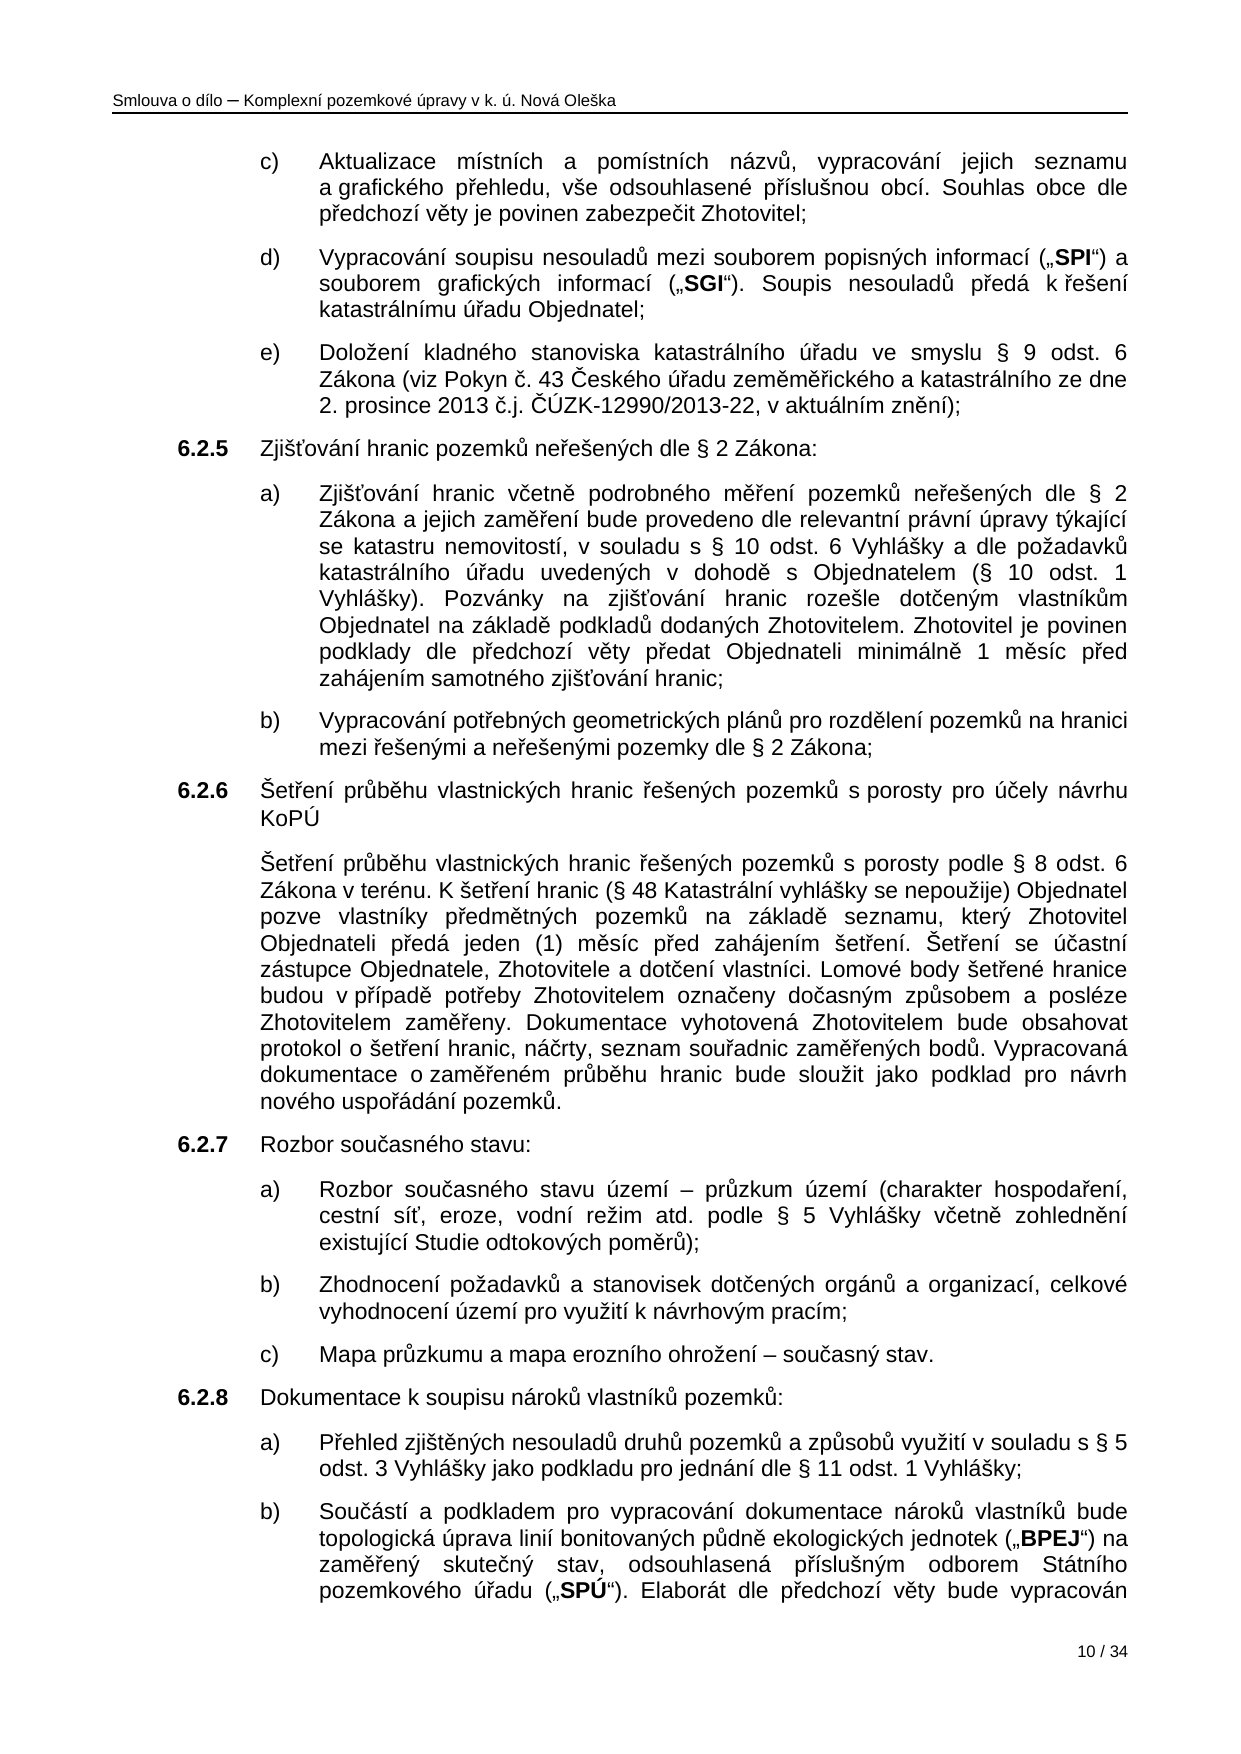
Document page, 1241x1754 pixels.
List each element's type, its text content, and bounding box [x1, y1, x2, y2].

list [260, 1498, 1128, 1604]
list Šetření průběhu vlastnických hranic řešených pozemků s porosty podle § 8 odst. 6 Zákona v terénu. K šetření hranic (§ 48 Katastrální vyhlášky se nepoužije) Objednatel pozve vlastníky předmětných pozemků na základě seznamu, který Zhotovitel Objednateli předá jeden (1) měsíc před zahájením šetření. Šetření se účastní zástupce Objednatele, Zhotovitele a dotčení vlastníci. Lomové body šetřené hranice budou v případě potřeby Zhotovitelem označeny dočasným způsobem a posléze Zhotovitelem zaměřeny. Dokumentace vyhotovená Zhotovitelem bude obsahovat protokol o šetření hranic, náčrty, seznam souřadnic zaměřených bodů. Vypracovaná dokumentace o zaměřeném průběhu hranic bude sloužit jako podklad pro návrh nového uspořádání pozemků. [260, 850, 1128, 1114]
list Přehled zjištěných nesouladů druhů pozemků a způsobů využití v souladu s § 5 odst. 3 Vyhlášky jako podkladu pro jednání dle § 11 odst. 1 Vyhlášky; [260, 1429, 1128, 1482]
text Šetření průběhu vlastnických hranic řešených pozemků s porosty pro účely návrhu KoPÚ [177, 777, 1128, 832]
list Mapa průzkumu a mapa erozního ohrožení – současný stav. [260, 1341, 1128, 1367]
list Zjišťování hranic včetně podrobného měření pozemků neřešených dle § 2 Zákona a jejich zaměření bude provedeno dle relevantní právní úpravy týkající se katastru nemovitostí, v souladu s § 10 odst. 6 Vyhlášky a dle požadavků katastrálního úřadu uvedených v dohodě s Objednatelem (§ 10 odst. 1 Vyhlášky). Pozvánky na zjišťování hranic rozešle dotčeným vlastníkům Objednatel na základě podkladů dodaných Zhotovitelem. Zhotovitel je povinen podklady dle předchozí věty předat Objednateli minimálně 1 měsíc před zahájením samotného zjišťování hranic; [260, 480, 1128, 691]
text Rozbor současného stavu: [177, 1131, 1128, 1157]
list Vypracování potřebných geometrických plánů pro rozdělení pozemků na hranici mezi řešenými a neřešenými pozemky dle § 2 Zákona; [260, 707, 1128, 760]
text Dokumentace k soupisu nároků vlastníků pozemků: [177, 1384, 1128, 1410]
text Zjišťování hranic pozemků neřešených dle § 2 Zákona: [177, 435, 1128, 461]
list Rozbor současného stavu území – průzkum území (charakter hospodaření, cestní síť, eroze, vodní režim atd. podle § 5 Vyhlášky včetně zohlednění existující Studie odtokových poměrů); [260, 1176, 1128, 1255]
list Zhodnocení požadavků a stanovisek dotčených orgánů a organizací, celkové vyhodnocení území pro využití k návrhovým pracím; [260, 1271, 1128, 1324]
list Doložení kladného stanoviska katastrálního úřadu ve smyslu § 9 odst. 6 Zákona (viz Pokyn č. 43 Českého úřadu zeměměřického a katastrálního ze dne 2. prosince 2013 č.j. ČÚZK-12990/2013-22, v aktuálním znění); [260, 339, 1128, 418]
list Vypracování soupisu nesouladů mezi souborem popisných informací („SPI“) a souborem grafických informací („SGI“). Soupis nesouladů předá k řešení katastrálnímu úřadu Objednatel; [260, 243, 1128, 322]
list Aktualizace místních a pomístních názvů, vypracování jejich seznamu a grafického přehledu, vše odsouhlasené příslušnou obcí. Souhlas obce dle předchozí věty je povinen zabezpečit Zhotovitel; [260, 148, 1128, 227]
